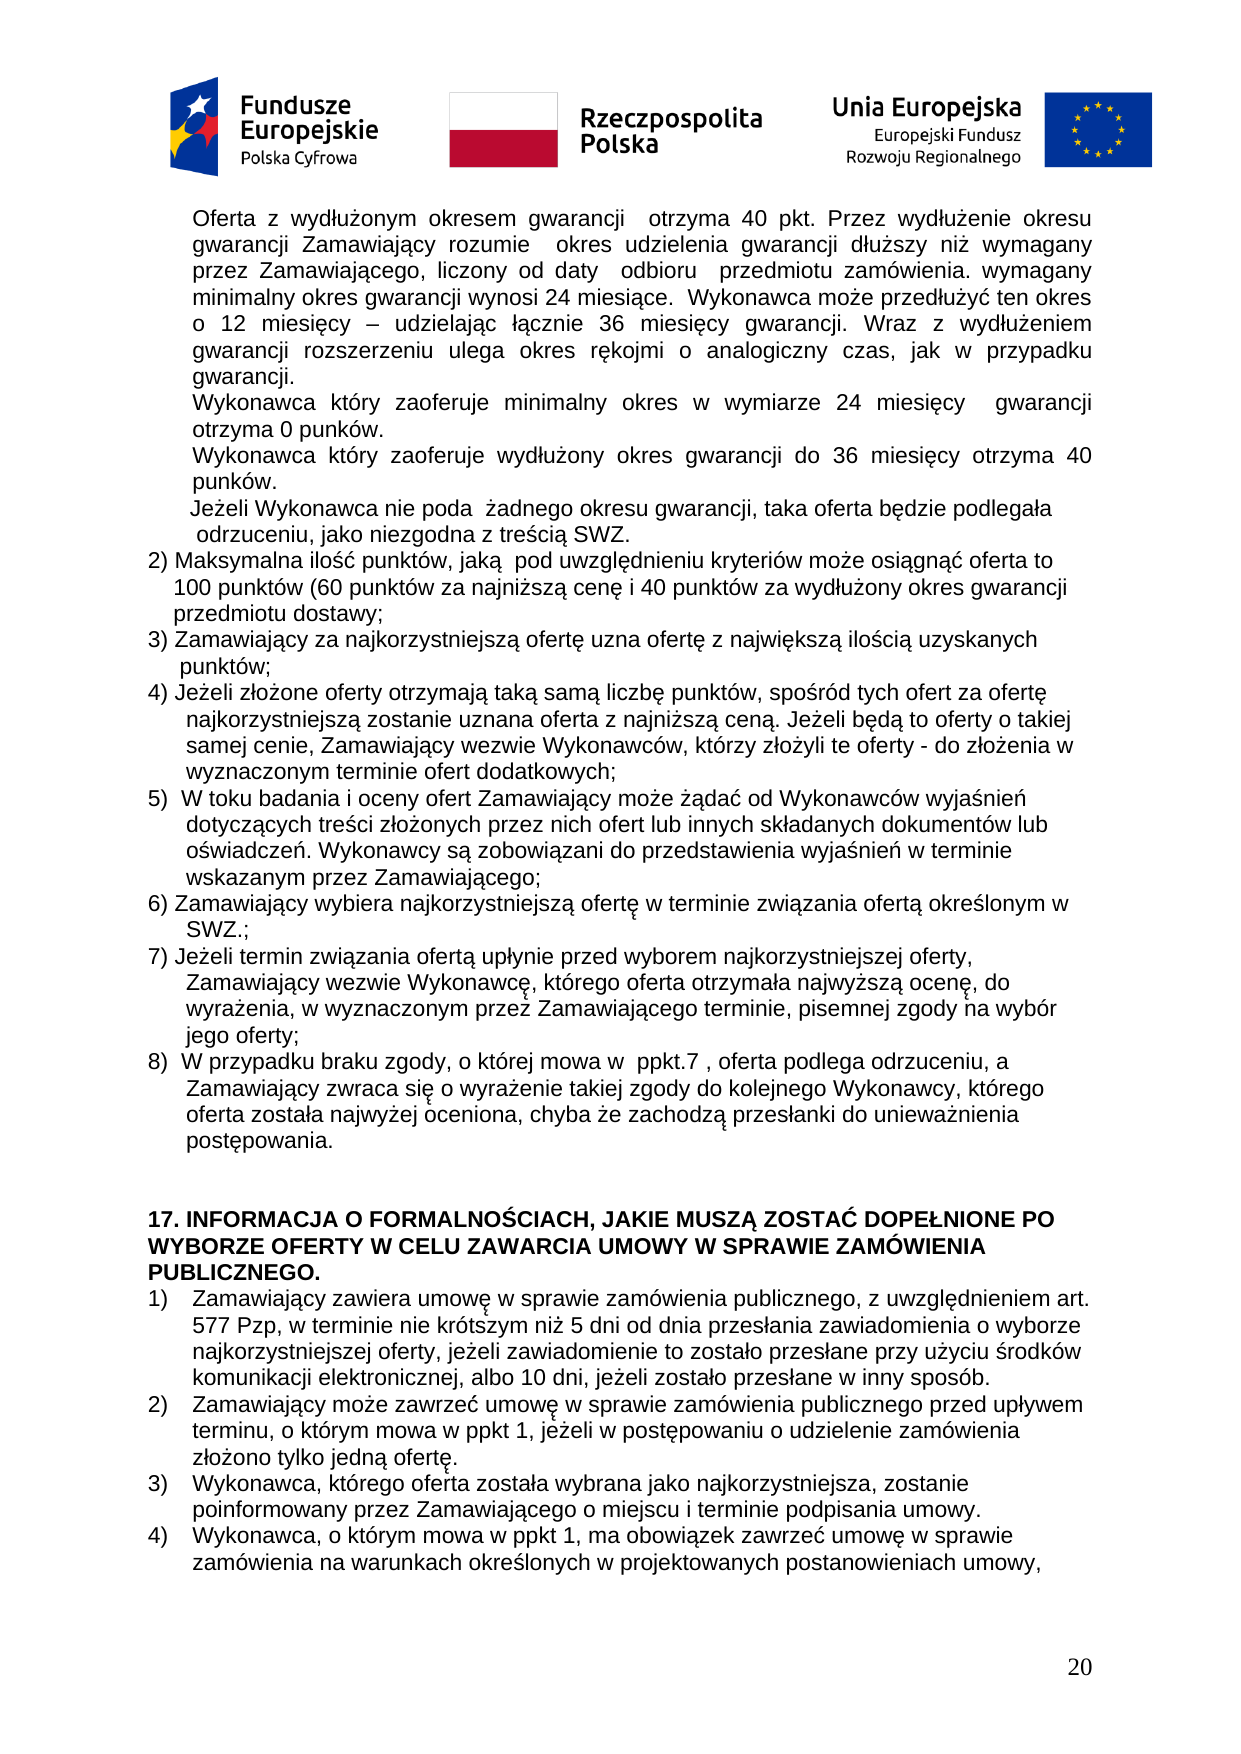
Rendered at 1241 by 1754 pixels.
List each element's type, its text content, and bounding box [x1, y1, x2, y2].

list Zamawiający zawiera umowę̨ w sprawie zamówienia publicznego, z uwzględnieniem art. 577 Pzp, w terminie nie krótszym niż̇ 5 dni od dnia przesłania zawiadomienia o wyborze najkorzystniejszej oferty, jeżeli zawiadomienie to zostało przesłane przy użyciu środków komunikacji elektronicznej, albo 10 dni, jeżeli zostało przesłane w inny sposób. [148, 1285, 1093, 1391]
text 8) W przypadku braku zgody, o której mowa w ppkt.7 , oferta podlega odrzuceniu, a [148, 1048, 1093, 1074]
text samej cenie, Zamawiający wezwie Wykonawców, którzy złożyli te oferty - do złożenia w [148, 732, 1093, 758]
list Wykonawca, którego oferta została wybrana jako najkorzystniejsza, zostanie poinformowany przez Zamawiającego o miejscu i terminie podpisania umowy. [148, 1470, 1093, 1522]
text Zamawiający wezwie Wykonawcę̨, którego oferta otrzymała najwyższą ocenę̨, do [148, 969, 1093, 995]
text wyznaczonym terminie ofert dodatkowych; [148, 758, 1093, 784]
text dotyczących treści złożonych przez nich ofert lub innych składanych dokumentów lub [148, 811, 1093, 837]
text odrzuceniu, jako niezgodna z treścią SWZ. [177, 521, 1093, 547]
list Wykonawca który zaoferuje wydłużony okres gwarancji do 36 miesięcy otrzyma 40 punków. [192, 442, 1093, 495]
text Jeżeli Wykonawca nie poda żadnego okresu gwarancji, taka oferta będzie podlegała [177, 495, 1093, 521]
text SWZ.; [148, 916, 1093, 943]
text 100 punktów (60 punktów za najniższą cenę i 40 punktów za wydłużony okres gwarancji [148, 574, 1093, 600]
text 4) Jeżeli złożone oferty otrzymają taką samą liczbę punktów, spośród tych ofert za ofertę [148, 679, 1093, 706]
text wyrażenia, w wyznaczonym przez Zamawiającego terminie, pisemnej zgody na wybór [148, 995, 1093, 1022]
text 5) W toku badania i oceny ofert Zamawiający może żądać od Wykonawców wyjaśnień [148, 784, 1093, 811]
text postępowania. [148, 1127, 1093, 1153]
text oferta została najwyżej oceniona, chyba że zachodzą̨ przesłanki do unieważnienia [148, 1101, 1093, 1127]
text wskazanym przez Zamawiającego; [148, 864, 1093, 890]
list Oferta z wydłużonym okresem gwarancji otrzyma 40 pkt. Przez wydłużenie okresu gwarancji Zamawiający rozumie okres udzielenia gwarancji dłuższy niż wymagany przez Zamawiającego, liczony od daty odbioru przedmiotu zamówienia. wymagany minimalny okres gwarancji wynosi 24 miesiące. Wykonawca może przedłużyć ten okres o 12 miesięcy – udzielając łącznie 36 miesięcy gwarancji. Wraz z wydłużeniem gwarancji rozszerzeniu ulega okres rękojmi o analogiczny czas, jak w przypadku gwarancji. [192, 205, 1093, 389]
text 17. INFORMACJA O FORMALNOŚCIACH, JAKIE MUSZĄ ZOSTAĆ DOPEŁNIONE PO WYBORZE OFERTY W CELU ZAWARCIA UMOWY W SPRAWIE ZAMÓWIENIA PUBLICZNEGO. [148, 1206, 1093, 1285]
list Wykonawca który zaoferuje minimalny okres w wymiarze 24 miesięcy gwarancji otrzyma 0 punków. [192, 389, 1093, 442]
text oświadczeń. Wykonawcy są zobowiązani do przedstawienia wyjaśnień w terminie [148, 837, 1093, 864]
list Zamawiający może zawrzeć́ umowę̨ w sprawie zamówienia publicznego przed upływem terminu, o którym mowa w ppkt 1, jeżeli w postępowaniu o udzielenie zamówienia złożono tylko jedną ofertę̨. [148, 1391, 1093, 1470]
text jego oferty; [148, 1022, 1093, 1048]
text 6) Zamawiający wybiera najkorzystniejszą ofertę̨ w terminie związania ofertą określonym w [148, 890, 1093, 916]
text 2) Maksymalna ilość punktów, jaką pod uwzględnieniu kryteriów może osiągnąć oferta to [148, 547, 1093, 574]
picture [147, 73, 1175, 179]
text Zamawiający zwraca się̨ o wyrażenie takiej zgody do kolejnego Wykonawcy, którego [148, 1074, 1093, 1101]
text 7) Jeżeli termin związania ofertą upłynie przed wyborem najkorzystniejszej oferty, [148, 943, 1093, 969]
text punktów; [148, 653, 1093, 679]
text najkorzystniejszą zostanie uznana oferta z najniższą ceną. Jeżeli będą to oferty o takiej [148, 706, 1093, 732]
text przedmiotu dostawy; [148, 600, 1093, 626]
text 3) Zamawiający za najkorzystniejszą ofertę uzna ofertę z największą ilością uzyskanych [148, 626, 1093, 653]
